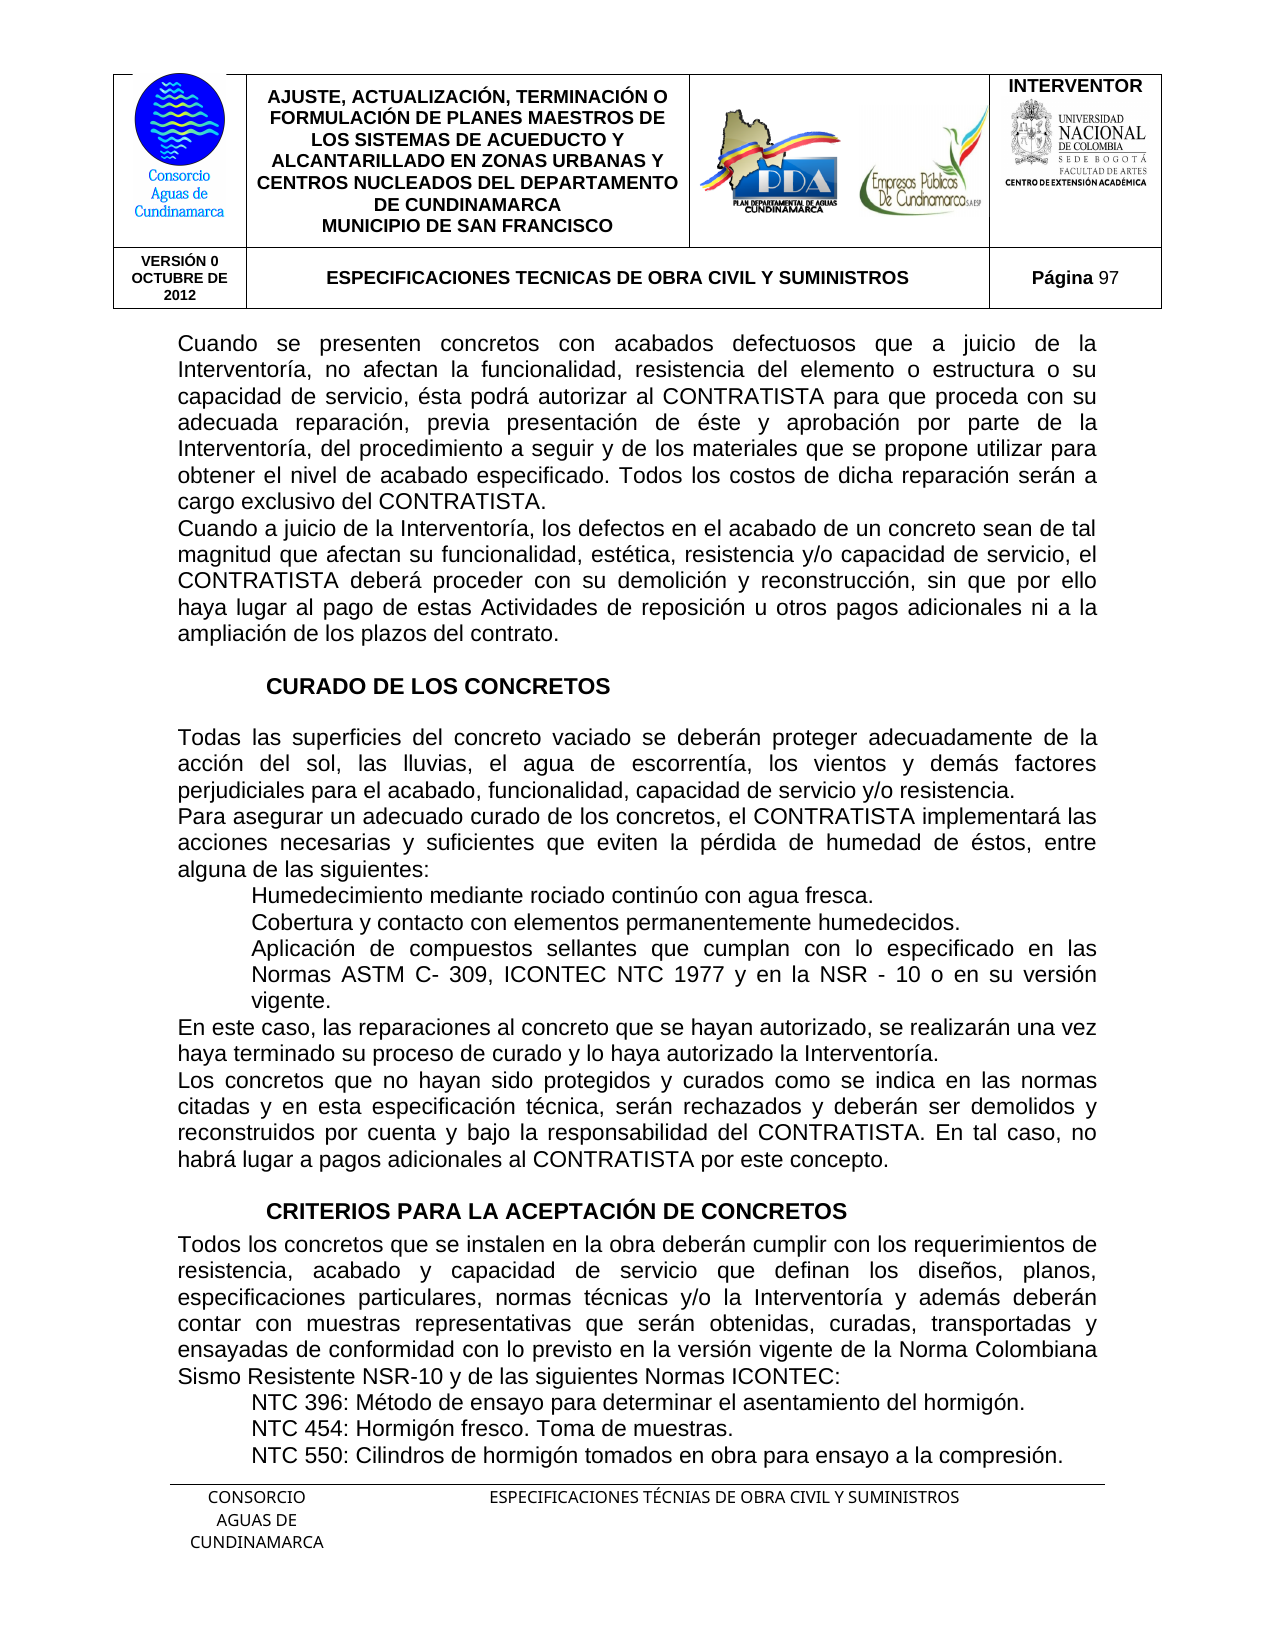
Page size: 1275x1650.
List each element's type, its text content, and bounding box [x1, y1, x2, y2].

text Cuando se presenten concretos con acabados defectuosos que a juicio de la Interventoría, no afectan la funcionalidad, resistencia del elemento o estructura o su capacidad de servicio, ésta podrá autorizar al CONTRATISTA para que proceda con su adecuada reparación, previa presentación de éste y aprobación por parte de la Interventoría, del procedimiento a seguir y de los materiales que se propone utilizar para obtener el nivel de acabado especificado. Todos los costos de dicha reparación serán a cargo exclusivo del CONTRATISTA. [177, 330, 1098, 514]
subtitle CURADO DE LOS CONCRETOS [266, 673, 1098, 699]
text Aplicación de compuestos sellantes que cumplan con lo especificado en las Normas ASTM C- 309, ICONTEC NTC 1977 y en la NSR - 10 o en su versión vigente. [251, 935, 1098, 1014]
text NTC 550: Cilindros de hormigón tomados en obra para ensayo a la compresión. [177, 1442, 1098, 1468]
text NTC 454: Hormigón fresco. Toma de muestras. [177, 1415, 1098, 1442]
picture [858, 105, 990, 217]
picture [699, 108, 841, 214]
picture [132, 73, 227, 218]
text En este caso, las reparaciones al concreto que se hayan autorizado, se realizarán una vez haya terminado su proceso de curado y lo haya autorizado la Interventoría. [177, 1014, 1098, 1067]
text Humedecimiento mediante rociado continúo con agua fresca. [177, 882, 1098, 908]
text Todas las superficies del concreto vaciado se deberán proteger adecuadamente de la acción del sol, las lluvias, el agua de escorrentía, los vientos y demás factores perjudiciales para el acabado, funcionalidad, capacidad de servicio y/o resistencia. [177, 724, 1098, 803]
text NTC 396: Método de ensayo para determinar el asentamiento del hormigón. [177, 1389, 1098, 1415]
subtitle CRITERIOS PARA LA ACEPTACIÓN DE CONCRETOS [266, 1198, 1098, 1225]
text Para asegurar un adecuado curado de los concretos, el CONTRATISTA implementará las acciones necesarias y suficientes que eviten la pérdida de humedad de éstos, entre alguna de las siguientes: [177, 803, 1098, 882]
text Todos los concretos que se instalen en la obra deberán cumplir con los requerimientos de resistencia, acabado y capacidad de servicio que definan los diseños, planos, especificaciones particulares, normas técnicas y/o la Interventoría y además deberán contar con muestras representativas que serán obtenidas, curadas, transportadas y ensayadas de conformidad con lo previsto en la versión vigente de la Norma Colombiana Sismo Resistente NSR-10 y de las siguientes Normas ICONTEC: [177, 1231, 1098, 1389]
text Cuando a juicio de la Interventoría, los defectos en el acabado de un concreto sean de tal magnitud que afectan su funcionalidad, estética, resistencia y/o capacidad de servicio, el CONTRATISTA deberá proceder con su demolición y reconstrucción, sin que por ello haya lugar al pago de estas Actividades de reposición u otros pagos adicionales ni a la ampliación de los plazos del contrato. [177, 514, 1098, 646]
text Cobertura y contacto con elementos permanentemente humedecidos. [177, 908, 1098, 935]
text Los concretos que no hayan sido protegidos y curados como se indica en las normas citadas y en esta especificación técnica, serán rechazados y deberán ser demolidos y reconstruidos por cuenta y bajo la responsabilidad del CONTRATISTA. En tal caso, no habrá lugar a pagos adicionales al CONTRATISTA por este concepto. [177, 1067, 1098, 1172]
picture [1001, 96, 1150, 188]
